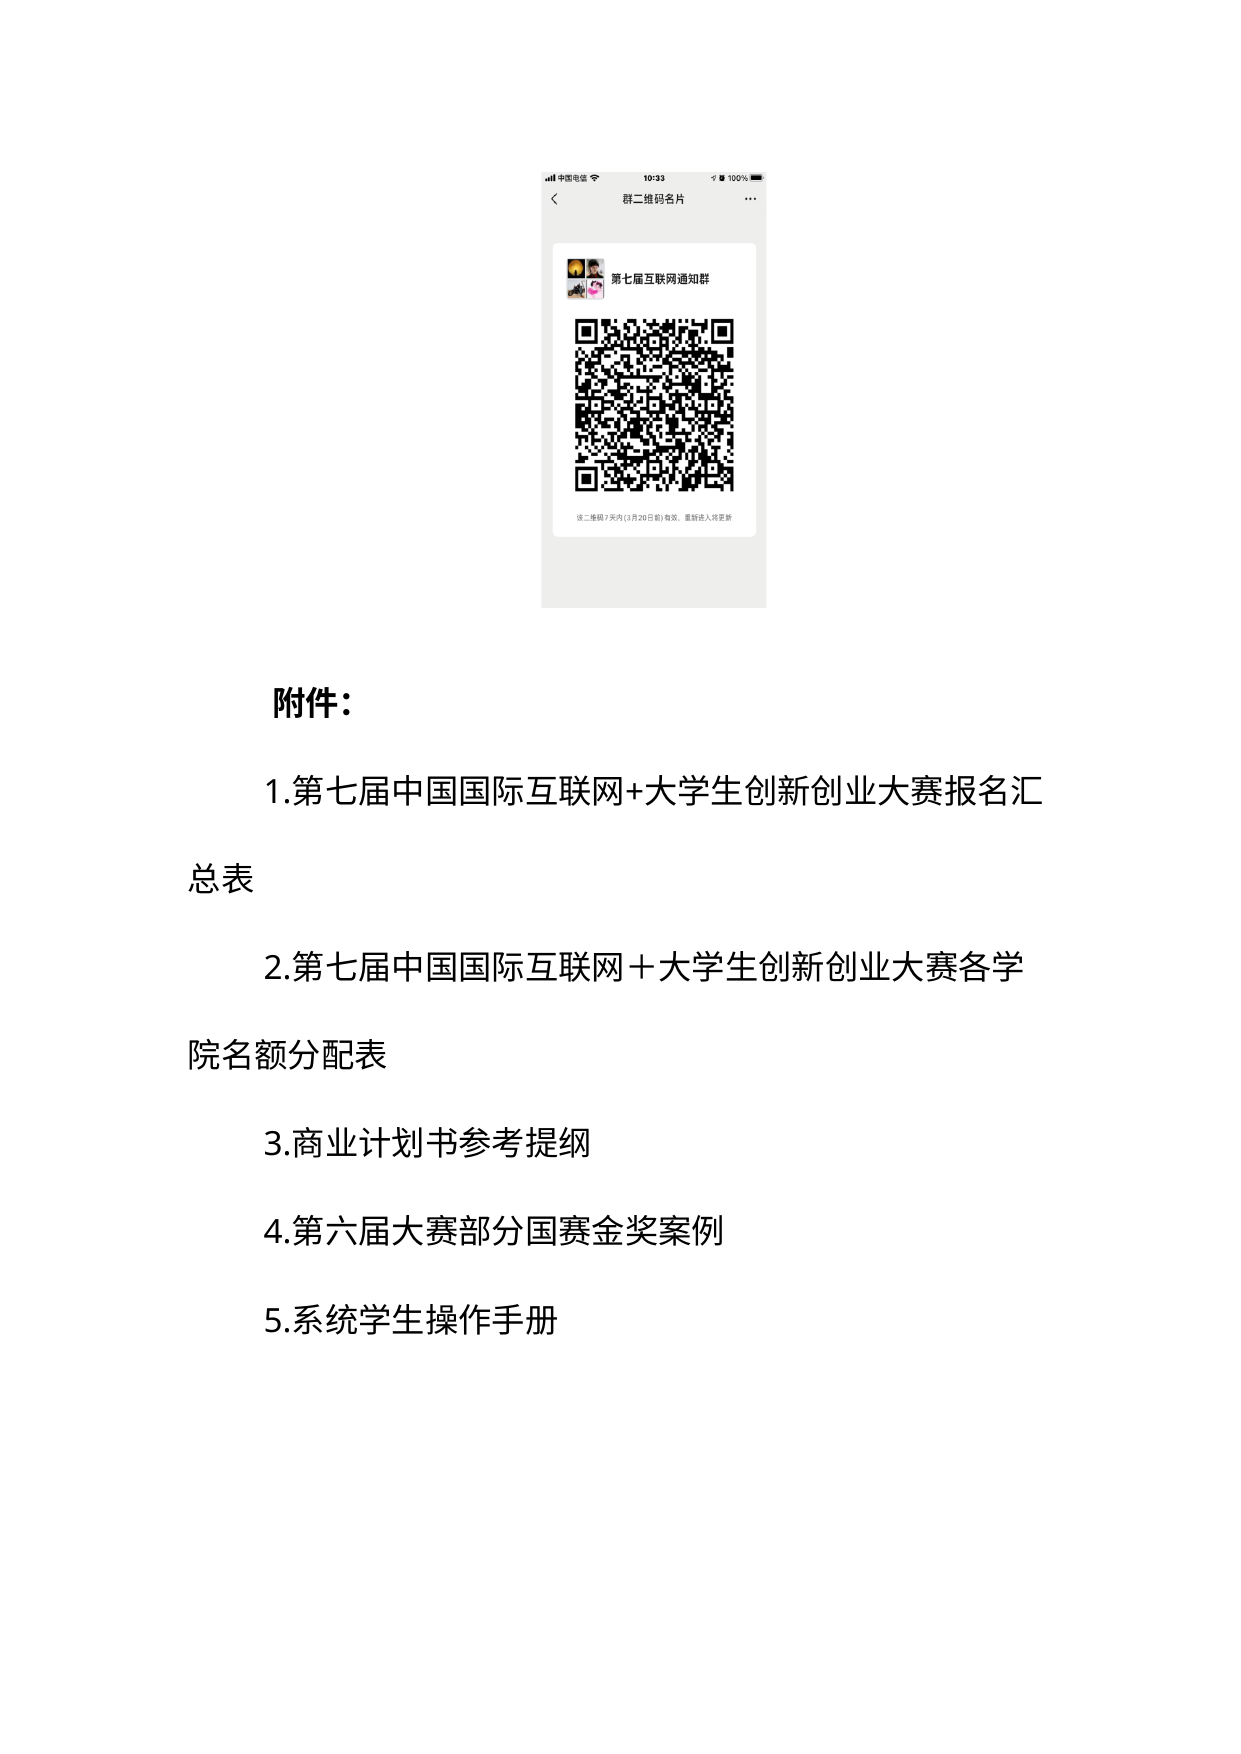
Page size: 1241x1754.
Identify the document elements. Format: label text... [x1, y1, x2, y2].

text 附件： [187, 657, 1053, 745]
text 2.第七届中国国际互联网＋大学生创新创业大赛各学院名额分配表 [187, 921, 1053, 1097]
text 3.商业计划书参考提纲 [187, 1097, 1053, 1185]
text 1.第七届中国国际互联网+大学生创新创业大赛报名汇总表 [187, 745, 1053, 921]
text 5.系统学生操作手册 [187, 1273, 1053, 1362]
text 4.第六届大赛部分国赛金奖案例 [187, 1185, 1053, 1273]
picture [541, 172, 767, 608]
